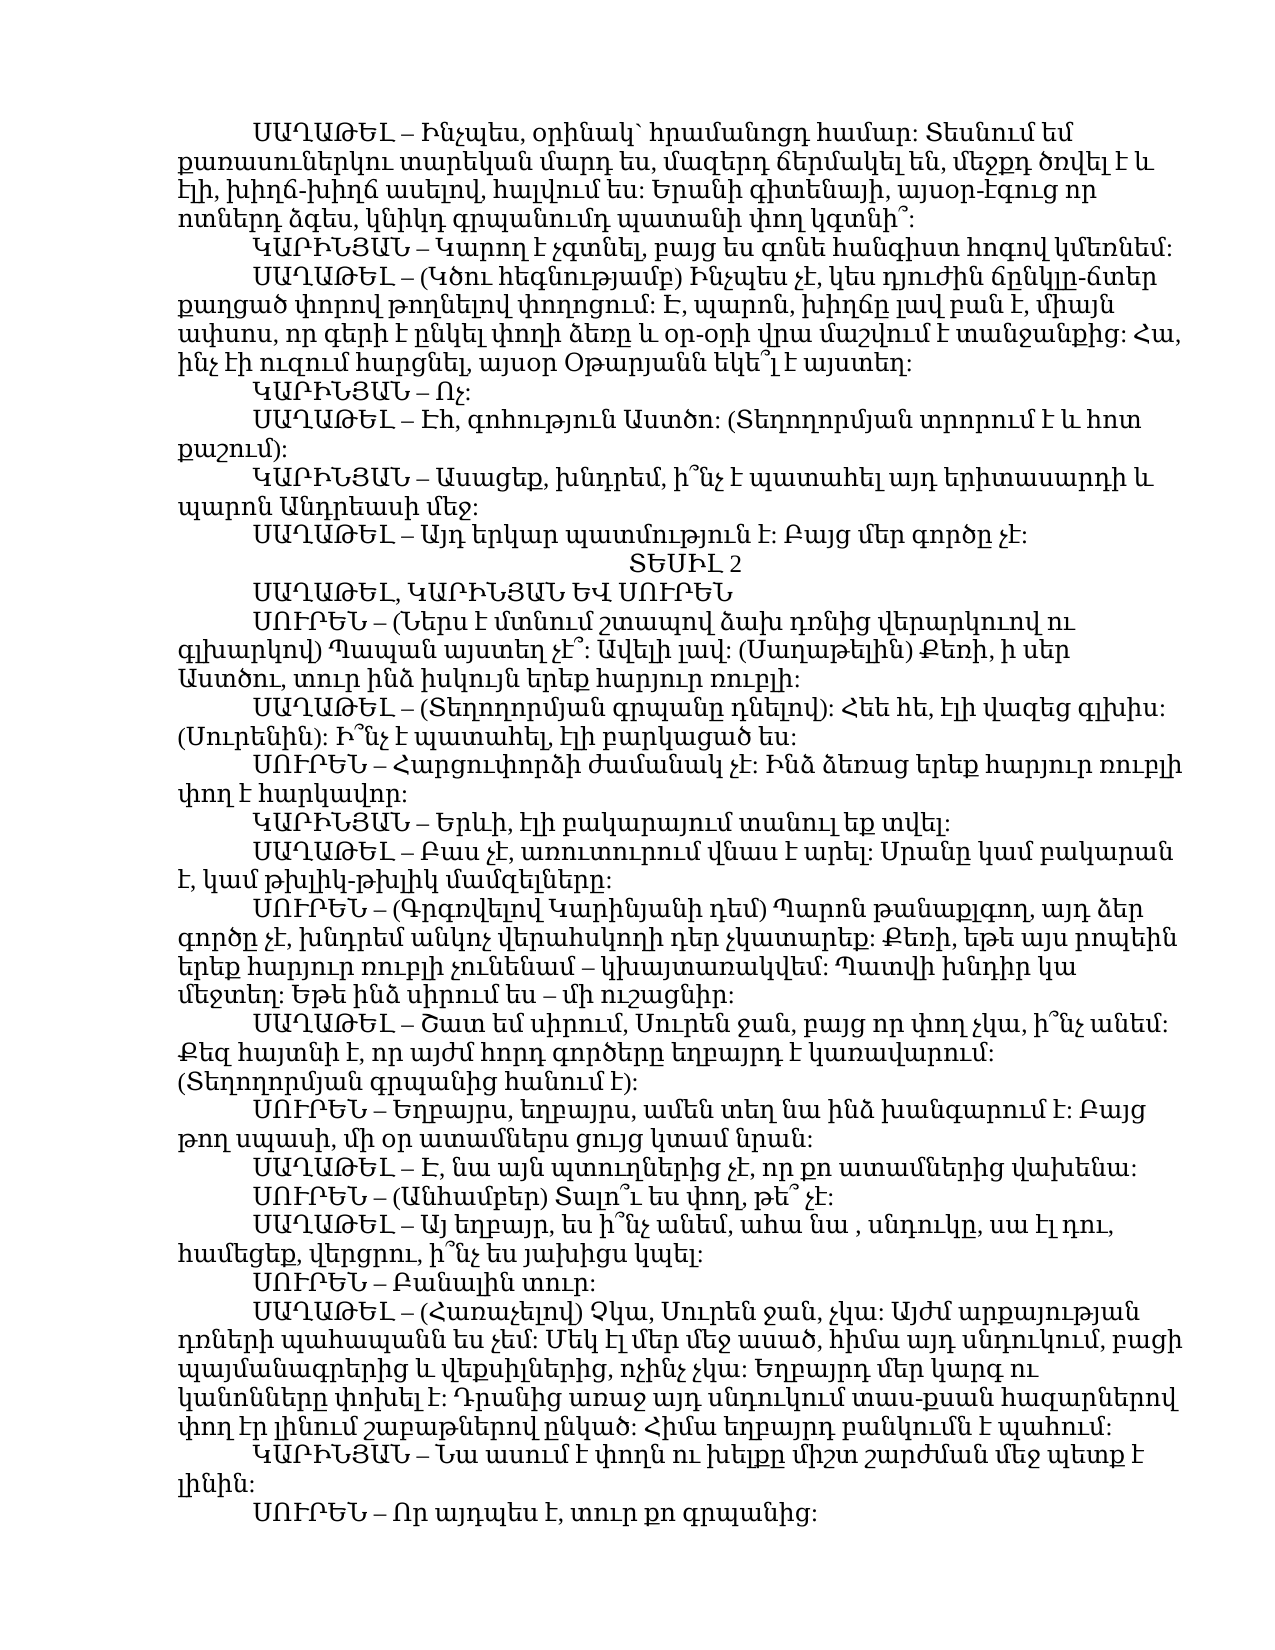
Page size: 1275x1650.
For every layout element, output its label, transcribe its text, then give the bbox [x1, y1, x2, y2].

text ՍԱՂԱԹԵԼ, ԿԱՐԻՆՅԱՆ ԵՎ ՍՈՒՐԵՆ [177, 578, 1186, 607]
text ՍԱՂԱԹԵԼ – Շատ եմ սիրում, Սուրեն ջան, բայց որ փող չկա, ի՞նչ անեմ: Քեզ հայտնի է, որ այժմ հորդ գործերը եղբայրդ է կառավարում: (Տեղողորմյան գրպանից հանում է): [177, 1009, 1186, 1096]
text ԿԱՐԻՆՅԱՆ – Ոչ: [177, 377, 1186, 406]
text ՍՈՒՐԵՆ – (Գրգռվելով Կարինյանի դեմ) Պարոն թանաքլգող, այդ ձեր գործը չէ, խնդրեմ անկոչ վերահսկողի դեր չկատարեք: Քեռի, եթե այս րոպեին երեք հարյուր ռուբլի չունենամ – կխայտառակվեմ: Պատվի խնդիր կա մեջտեղ: Եթե ինձ սիրում ես – մի ուշացնիր: [177, 894, 1186, 1009]
text ԿԱՐԻՆՅԱՆ – Նա ասում է փողն ու խելքը միշտ շարժման մեջ պետք է լինին: [177, 1441, 1186, 1498]
text ՍԱՂԱԹԵԼ – Բաս չէ, առուտուրում վնաս է արել: Սրանը կամ բակարան է, կամ թխլիկ-թխլիկ մամզելները: [177, 837, 1186, 894]
text ՍՈՒՐԵՆ – Եղբայրս, եղբայրս, ամեն տեղ նա ինձ խանգարում է: Բայց թող սպասի, մի օր ատամներս ցույց կտամ նրան: [177, 1096, 1186, 1153]
text ՍԱՂԱԹԵԼ – (Հառաչելով) Չկա, Սուրեն ջան, չկա: Այժմ արքայության դռների պահապանն ես չեմ: Մեկ էլ մեր մեջ ասած, հիմա այդ սնդուկում, բացի պայմանագրերից և վեքսիլներից, ոչինչ չկա: Եղբայրդ մեր կարգ ու կանոնները փոխել է: Դրանից առաջ այդ սնդուկում տաս-քսան հազարներով փող էր լինում շաբաթներով ընկած: Հիմա եղբայրդ բանկումն է պահում: [177, 1297, 1186, 1441]
text ՍՈՒՐԵՆ – (Ներս է մտնում շտապով ձախ դռնից վերարկուով ու գլխարկով) Պապան այստեղ չէ՞: Ավելի լավ: (Սաղաթելին) Քեռի, ի սեր Աստծու, տուր ինձ իսկույն երեք հարյուր ռուբլի: [177, 607, 1186, 693]
text ՍՈՒՐԵՆ – Որ այդպես է, տուր քո գրպանից: [177, 1498, 1186, 1527]
text ՍՈՒՐԵՆ – Հարցուփորձի ժամանակ չէ: Ինձ ձեռաց երեք հարյուր ռուբլի փող է հարկավոր: [177, 751, 1186, 808]
text ՍՈՒՐԵՆ – (Անհամբեր) Տալո՞ւ ես փող, թե՞ չէ: [177, 1182, 1186, 1211]
text ՍՈՒՐԵՆ – Բանալին տուր: [177, 1268, 1186, 1297]
text ՏԵՍԻԼ 2 [177, 549, 1186, 578]
text ՍԱՂԱԹԵԼ – Էհ, գոհություն Աստծո: (Տեղողորմյան տրորում է և հոտ քաշում): [177, 406, 1186, 463]
text ՍԱՂԱԹԵԼ – (Տեղողորմյան գրպանը դնելով): Հեե հե, էլի վազեց գլխիս: (Սուրենին): Ի՞նչ է պատահել, էլի բարկացած ես: [177, 693, 1186, 751]
text ՍԱՂԱԹԵԼ – Այդ երկար պատմություն է: Բայց մեր գործը չէ: [177, 521, 1186, 549]
text ԿԱՐԻՆՅԱՆ – Ասացեք, խնդրեմ, ի՞նչ է պատահել այդ երիտասարդի և պարոն Անդրեասի մեջ: [177, 463, 1186, 521]
text ՍԱՂԱԹԵԼ – Է, նա այն պտուղներից չէ, որ քո ատամներից վախենա: [177, 1153, 1186, 1182]
text ԿԱՐԻՆՅԱՆ – Երևի, էլի բակարայում տանուլ եք տվել: [177, 808, 1186, 837]
text ՍԱՂԱԹԵԼ – Այ եղբայր, ես ի՞նչ անեմ, ահա նա , սնդուկը, սա էլ դու, համեցեք, վերցրու, ի՞նչ ես յախիցս կպել: [177, 1211, 1186, 1268]
text ՍԱՂԱԹԵԼ – Ինչպես, օրինակ` հրամանոցդ համար: Տեսնում եմ քառասուներկու տարեկան մարդ ես, մազերդ ճերմակել են, մեջքդ ծռվել է և էլի, խիղճ-խիղճ ասելով, հալվում ես: Երանի գիտենայի, այսօր-էգուց որ ոտներդ ձգես, կնիկդ գրպանումդ պատանի փող կգտնի՞: [177, 118, 1186, 233]
text ԿԱՐԻՆՅԱՆ – Կարող է չգտնել, բայց ես գոնե հանգիստ հոգով կմեռնեմ: [177, 233, 1186, 262]
text ՍԱՂԱԹԵԼ – (Կծու հեգնությամբ) Ինչպես չէ, կես դյուժին ճընկլը-ճտեր քաղցած փորով թողնելով փողոցում: Է, պարոն, խիղճը լավ բան է, միայն ափսոս, որ գերի է ընկել փողի ձեռը և օր-օրի վրա մաշվում է տանջանքից: Հա, ինչ էի ուզում հարցնել, այսօր Օթարյանն եկե՞լ է այստեղ: [177, 262, 1186, 377]
